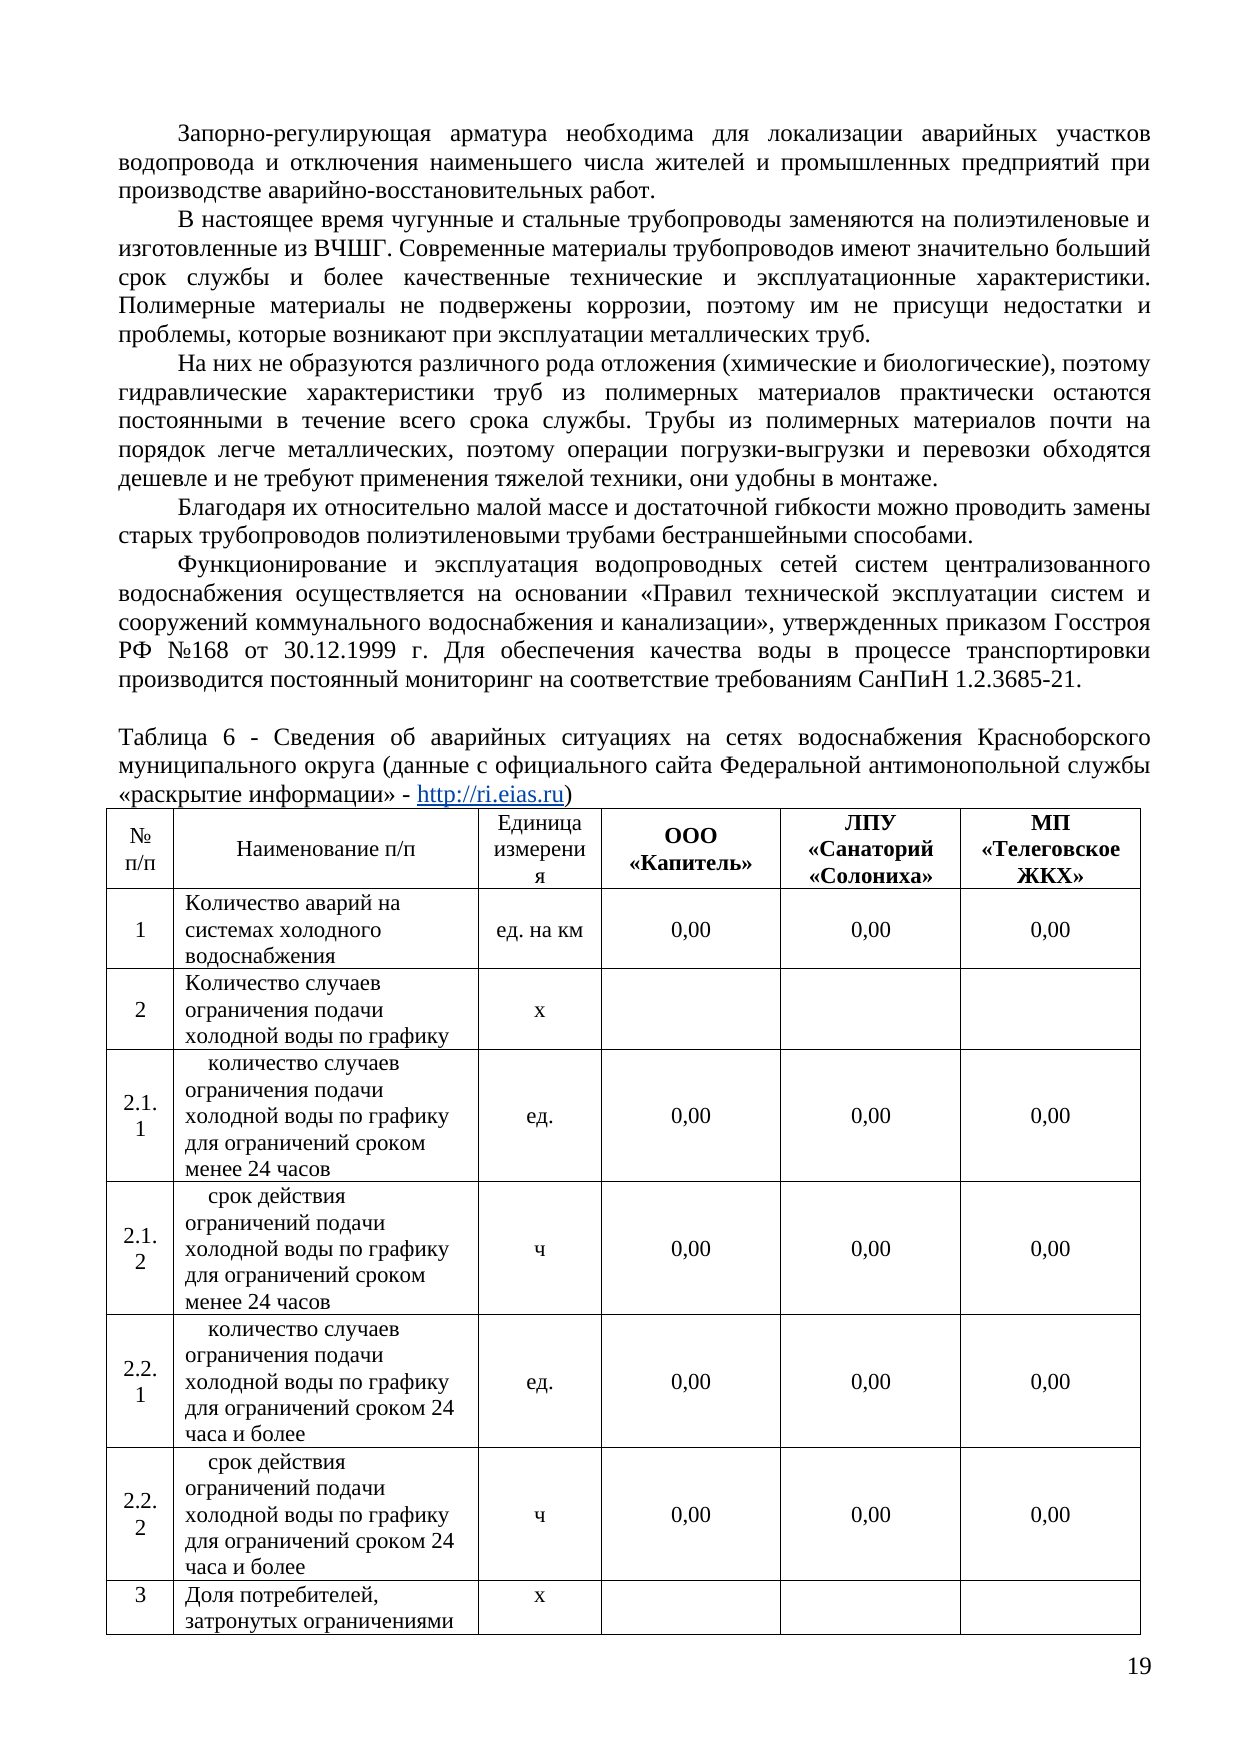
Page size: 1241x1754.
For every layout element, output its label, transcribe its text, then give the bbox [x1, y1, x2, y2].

table_cell 0,00 [961, 1050, 1140, 1181]
table_cell 0,00 [961, 889, 1140, 968]
table_cell количество случаев ограничения подачи холодной воды по графику для ограничений сроком менее 24 часов [174, 1050, 478, 1181]
table_cell х [479, 969, 601, 1048]
table_cell 2.2.1 [107, 1315, 173, 1447]
table_cell 0,00 [961, 1448, 1140, 1580]
table_cell [602, 1581, 780, 1633]
table_cell 0,00 [961, 1315, 1140, 1447]
table_cell количество случаев ограничения подачи холодной воды по графику для ограничений сроком 24 часа и более [174, 1315, 478, 1447]
table_cell ч [479, 1448, 601, 1580]
table_cell [961, 969, 1140, 1048]
table_cell 0,00 [602, 889, 780, 968]
table_cell ед. [479, 1315, 601, 1447]
table_cell Количество аварий на системах холодного водоснабжения [174, 889, 478, 968]
table_header ЛПУ «Санаторий «Солониха» [781, 809, 960, 888]
table_cell [781, 1581, 960, 1633]
table_cell ед. на км [479, 889, 601, 968]
table_cell Количество случаев ограничения подачи холодной воды по графику [174, 969, 478, 1048]
table_cell 2 [107, 969, 173, 1048]
table_cell [602, 969, 780, 1048]
table_cell 0,00 [781, 1182, 960, 1314]
table_header Единица измерения [479, 809, 601, 888]
table_cell ед. [479, 1050, 601, 1181]
table_header № п/п [107, 809, 173, 888]
text Функционирование и эксплуатация водопроводных сетей систем централизованного водоснабжения осуществляется на основании «Правил технической эксплуатации систем и сооружений коммунального водоснабжения и канализации», утвержденных приказом Госстроя РФ №168 от 30.12.1999 г. Для обеспечения качества воды в процессе транспортировки производится постоянный мониторинг на соответствие требованиям СанПиН 1.2.3685-21. [118, 549, 1152, 693]
table_cell срок действия ограничений подачи холодной воды по графику для ограничений сроком 24 часа и более [174, 1448, 478, 1580]
table_cell [961, 1581, 1140, 1633]
text Благодаря их относительно малой массе и достаточной гибкости можно проводить замены старых трубопроводов полиэтиленовыми трубами бестраншейными способами. [118, 492, 1152, 549]
table_cell ч [479, 1182, 601, 1314]
table_cell 0,00 [961, 1182, 1140, 1314]
table_cell 1 [107, 889, 173, 968]
table_cell 0,00 [602, 1050, 780, 1181]
table_header Наименование п/п [174, 809, 478, 888]
text Запорно-регулирующая арматура необходима для локализации аварийных участков водопровода и отключения наименьшего числа жителей и промышленных предприятий при производстве аварийно-восстановительных работ. [118, 118, 1152, 204]
table_cell 0,00 [781, 1315, 960, 1447]
table_cell 2.1.1 [107, 1050, 173, 1181]
table_cell 0,00 [602, 1182, 780, 1314]
text На них не образуются различного рода отложения (химические и биологические), поэтому гидравлические характеристики труб из полимерных материалов практически остаются постоянными в течение всего срока службы. Трубы из полимерных материалов почти на порядок легче металлических, поэтому операции погрузки-выгрузки и перевозки обходятся дешевле и не требуют применения тяжелой техники, они удобны в монтаже. [118, 348, 1152, 492]
table_cell 0,00 [781, 889, 960, 968]
table_header ООО «Капитель» [602, 809, 780, 888]
table_cell [781, 969, 960, 1048]
table_cell срок действия ограничений подачи холодной воды по графику для ограничений сроком менее 24 часов [174, 1182, 478, 1314]
table_cell 2.1.2 [107, 1182, 173, 1314]
table_header МП «Телеговское ЖКХ» [961, 809, 1140, 888]
table_cell 2.2.2 [107, 1448, 173, 1580]
text Таблица 6 - Сведения об аварийных ситуациях на сетях водоснабжения Красноборского муниципального округа (данные с официального сайта Федеральной антимонопольной службы «раскрытие информации» - http://ri.eias.ru) [118, 722, 1152, 808]
table_cell 3 [107, 1581, 173, 1633]
text В настоящее время чугунные и стальные трубопроводы заменяются на полиэтиленовые и изготовленные из ВЧШГ. Современные материалы трубопроводов имеют значительно больший срок службы и более качественные технические и эксплуатационные характеристики. Полимерные материалы не подвержены коррозии, поэтому им не присущи недостатки и проблемы, которые возникают при эксплуатации металлических труб. [118, 204, 1152, 348]
table_cell 0,00 [602, 1315, 780, 1447]
table_cell x [479, 1581, 601, 1633]
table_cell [174, 1581, 478, 1633]
table_cell 0,00 [781, 1050, 960, 1181]
table_cell 0,00 [781, 1448, 960, 1580]
table_cell 0,00 [602, 1448, 780, 1580]
